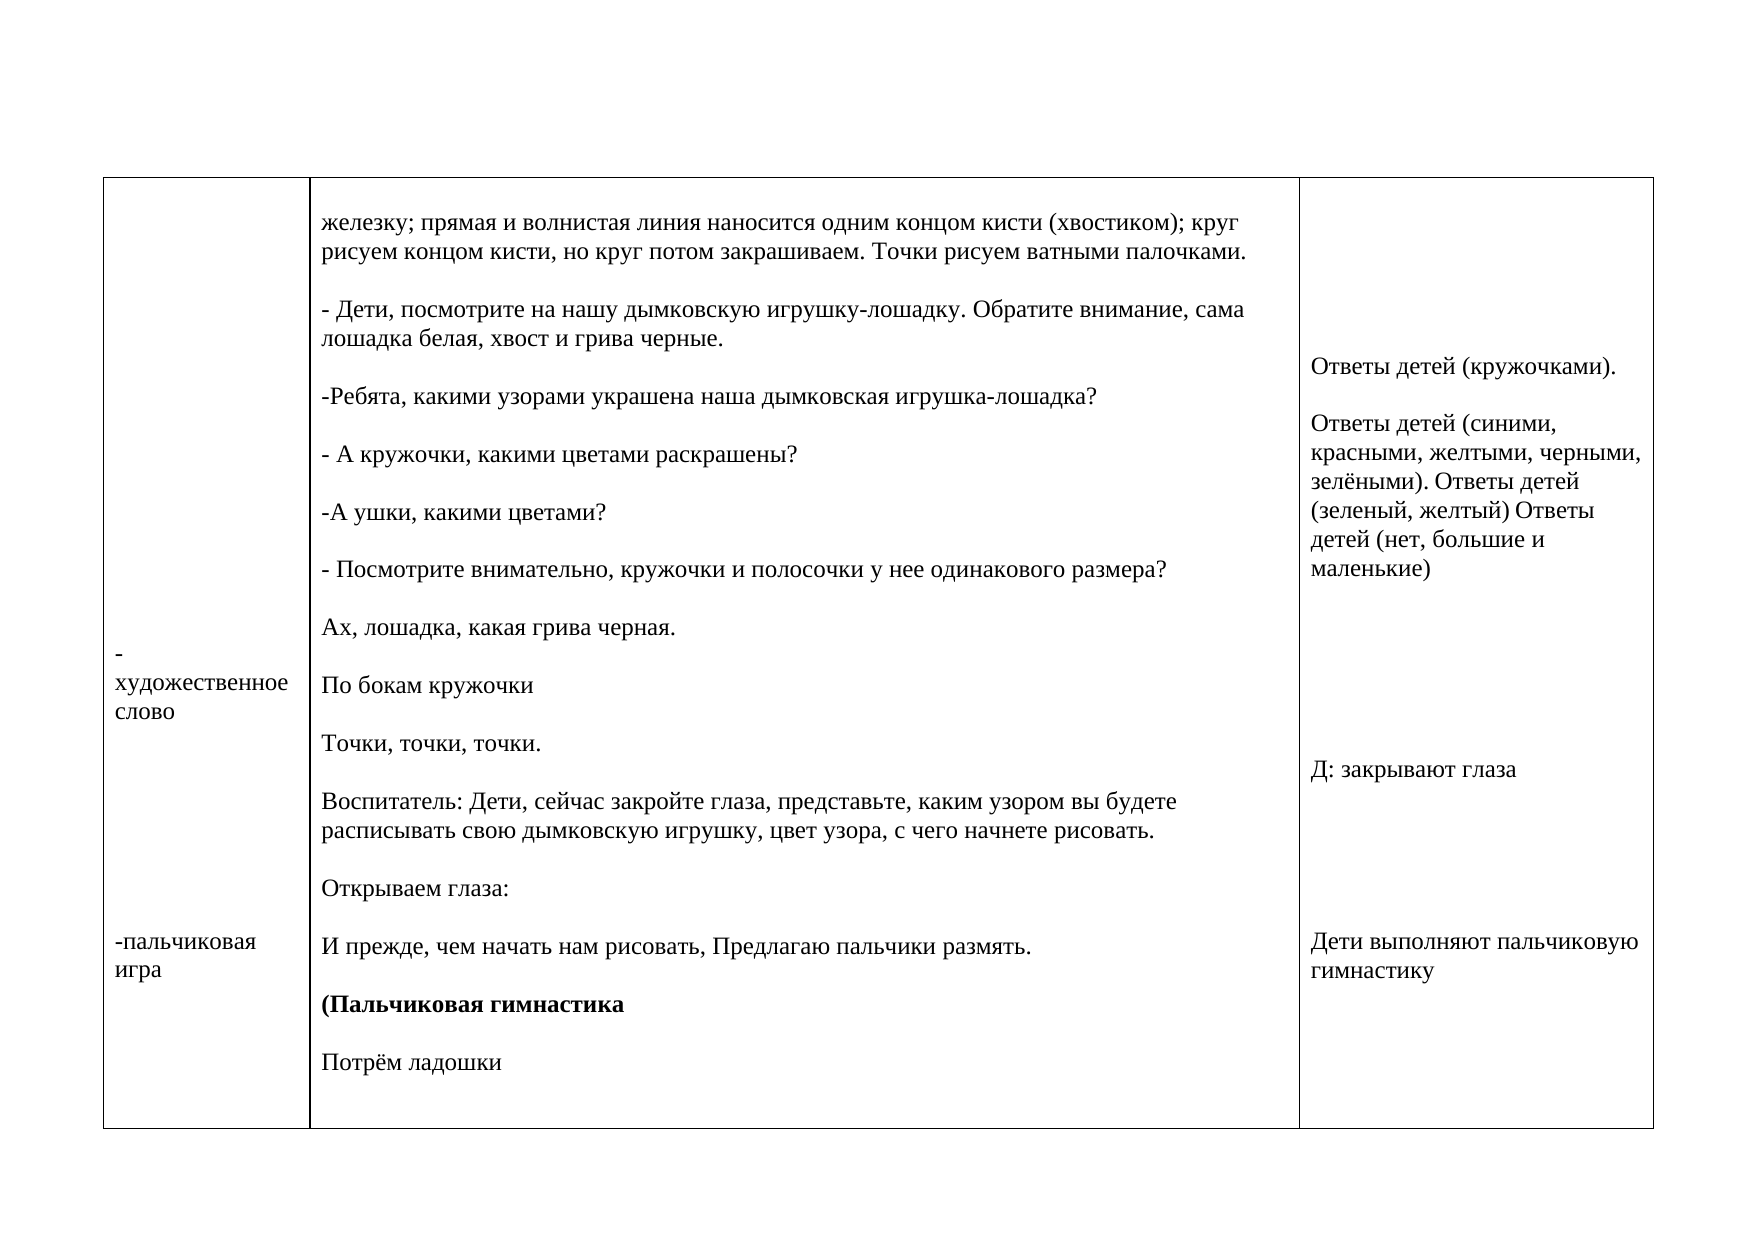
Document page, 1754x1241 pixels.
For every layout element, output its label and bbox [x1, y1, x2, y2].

table_cell [1300, 178, 1653, 1128]
table_cell [104, 178, 309, 1128]
table_cell [311, 178, 1299, 1128]
